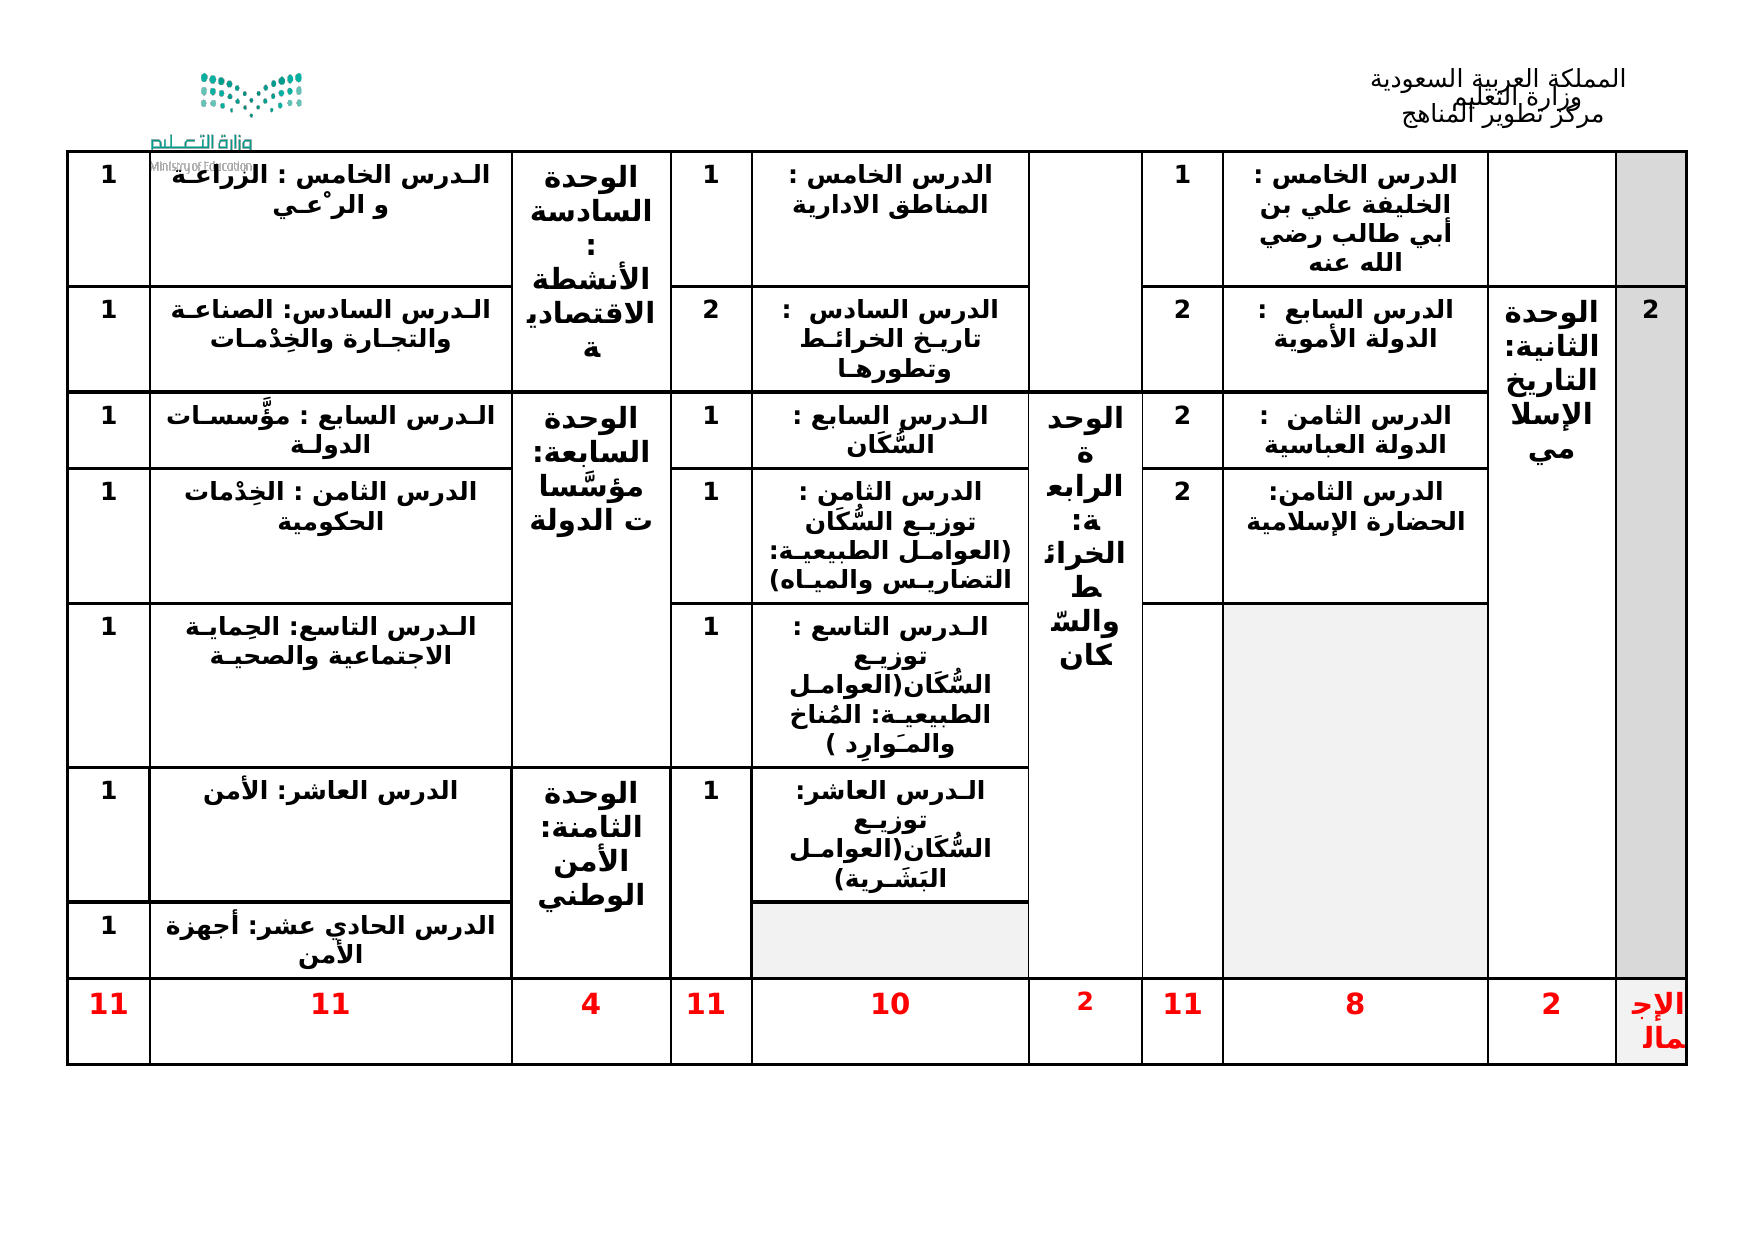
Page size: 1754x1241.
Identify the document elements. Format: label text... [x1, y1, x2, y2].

table_cell 2 [1489, 980, 1615, 1063]
table_cell الوحدة السابعة: مؤسَّسات الدولة [513, 394, 670, 766]
table_cell 11 [69, 980, 149, 1063]
table_cell الوحدة الرابعة: الخرائط والسّكان [1029, 394, 1142, 977]
table_cell الإجمالي [1617, 980, 1685, 1063]
table_cell الدرس الخامس : المناطق الادارية [753, 153, 1028, 285]
table_cell 1 [672, 394, 751, 467]
table_cell 1 [69, 904, 149, 977]
table_cell 11 [672, 980, 751, 1063]
table_cell الوحدة السادسة: الأنشطة الاقتصادية [513, 153, 670, 390]
table_cell 11 [151, 980, 511, 1063]
table_cell الوحدة الثانية: التاريخ الإسلامي [1489, 288, 1615, 977]
table_cell 2 [1030, 980, 1141, 1063]
table_cell 1 [69, 394, 149, 467]
table_cell 1 [69, 769, 148, 900]
table_cell الـدرس السادس: الصناعـة والتجـارة والخِدْمـات [151, 288, 511, 390]
table_cell 8 [1224, 980, 1487, 1063]
table_cell الدرس الثامن : الدولة العباسية [1224, 394, 1487, 467]
table_cell الـدرس السابع : مؤَّسسـات الدولـة [151, 394, 511, 467]
table_cell الـدرس التاسع : توزيـع السُّكَان(العوامـل الطبيعيـة: المُناخ والمـَوارِد ) [753, 605, 1028, 766]
table_cell 1 [69, 288, 149, 390]
table_cell الـدرس التاسع: الحِمايـة الاجتماعية والصحيـة [151, 605, 511, 766]
table_cell 1 [672, 769, 750, 977]
table_cell الدرس الحادي عشر: أجهزة الأمن [151, 904, 510, 977]
table_cell 2 [1143, 470, 1222, 602]
table_cell الوحدة الثامنة: الأمن الوطني [513, 769, 669, 977]
table_cell الـدرس السابع : السُّكَان [753, 394, 1028, 467]
table_cell الدرس العاشر: الأمن [151, 769, 510, 900]
table_cell 1 [672, 470, 751, 602]
table_cell الـدرس الخامس : الزراعـة و الر ْعـي [151, 153, 511, 285]
table_cell 10 [753, 980, 1028, 1063]
table_cell 1 [1143, 153, 1222, 285]
table_cell الدرس السادس : تاريـخ الخرائـط وتطورهـا [753, 288, 1028, 390]
table_cell 2 [1143, 288, 1222, 390]
table_cell [1143, 605, 1222, 977]
table_cell الدرس الخامس : الخليفة علي بن أبي طالب رضي الله عنه [1224, 153, 1487, 285]
table_cell 2 [672, 288, 751, 390]
table_cell 1 [672, 605, 751, 766]
table_cell الدرس الثامن : توزيـع السُّكَان (العوامـل الطبيعيـة: التضاريـس والميـاه) [753, 470, 1028, 602]
table_cell 1 [69, 605, 149, 766]
table_cell الـدرس العاشر: توزيـع السُّكَان(العوامـل البَشَـرية) [753, 769, 1028, 900]
table_cell [1224, 605, 1487, 977]
table_cell [753, 904, 1028, 977]
table_cell 4 [513, 980, 670, 1063]
table_cell الدرس الثامن : الخِدْمات الحكومية [151, 470, 511, 602]
picture [150, 73, 302, 150]
table_cell 2 [1143, 394, 1222, 467]
table_cell 1 [69, 153, 149, 285]
table_cell الدرس السابع : الدولة الأموية [1224, 288, 1487, 390]
table_cell 2 [1617, 288, 1685, 977]
table_cell 11 [1143, 980, 1222, 1063]
table_cell 1 [672, 153, 751, 285]
table_cell الدرس الثامن: الحضارة الإسلامية [1224, 470, 1487, 602]
table_cell 1 [69, 470, 149, 602]
